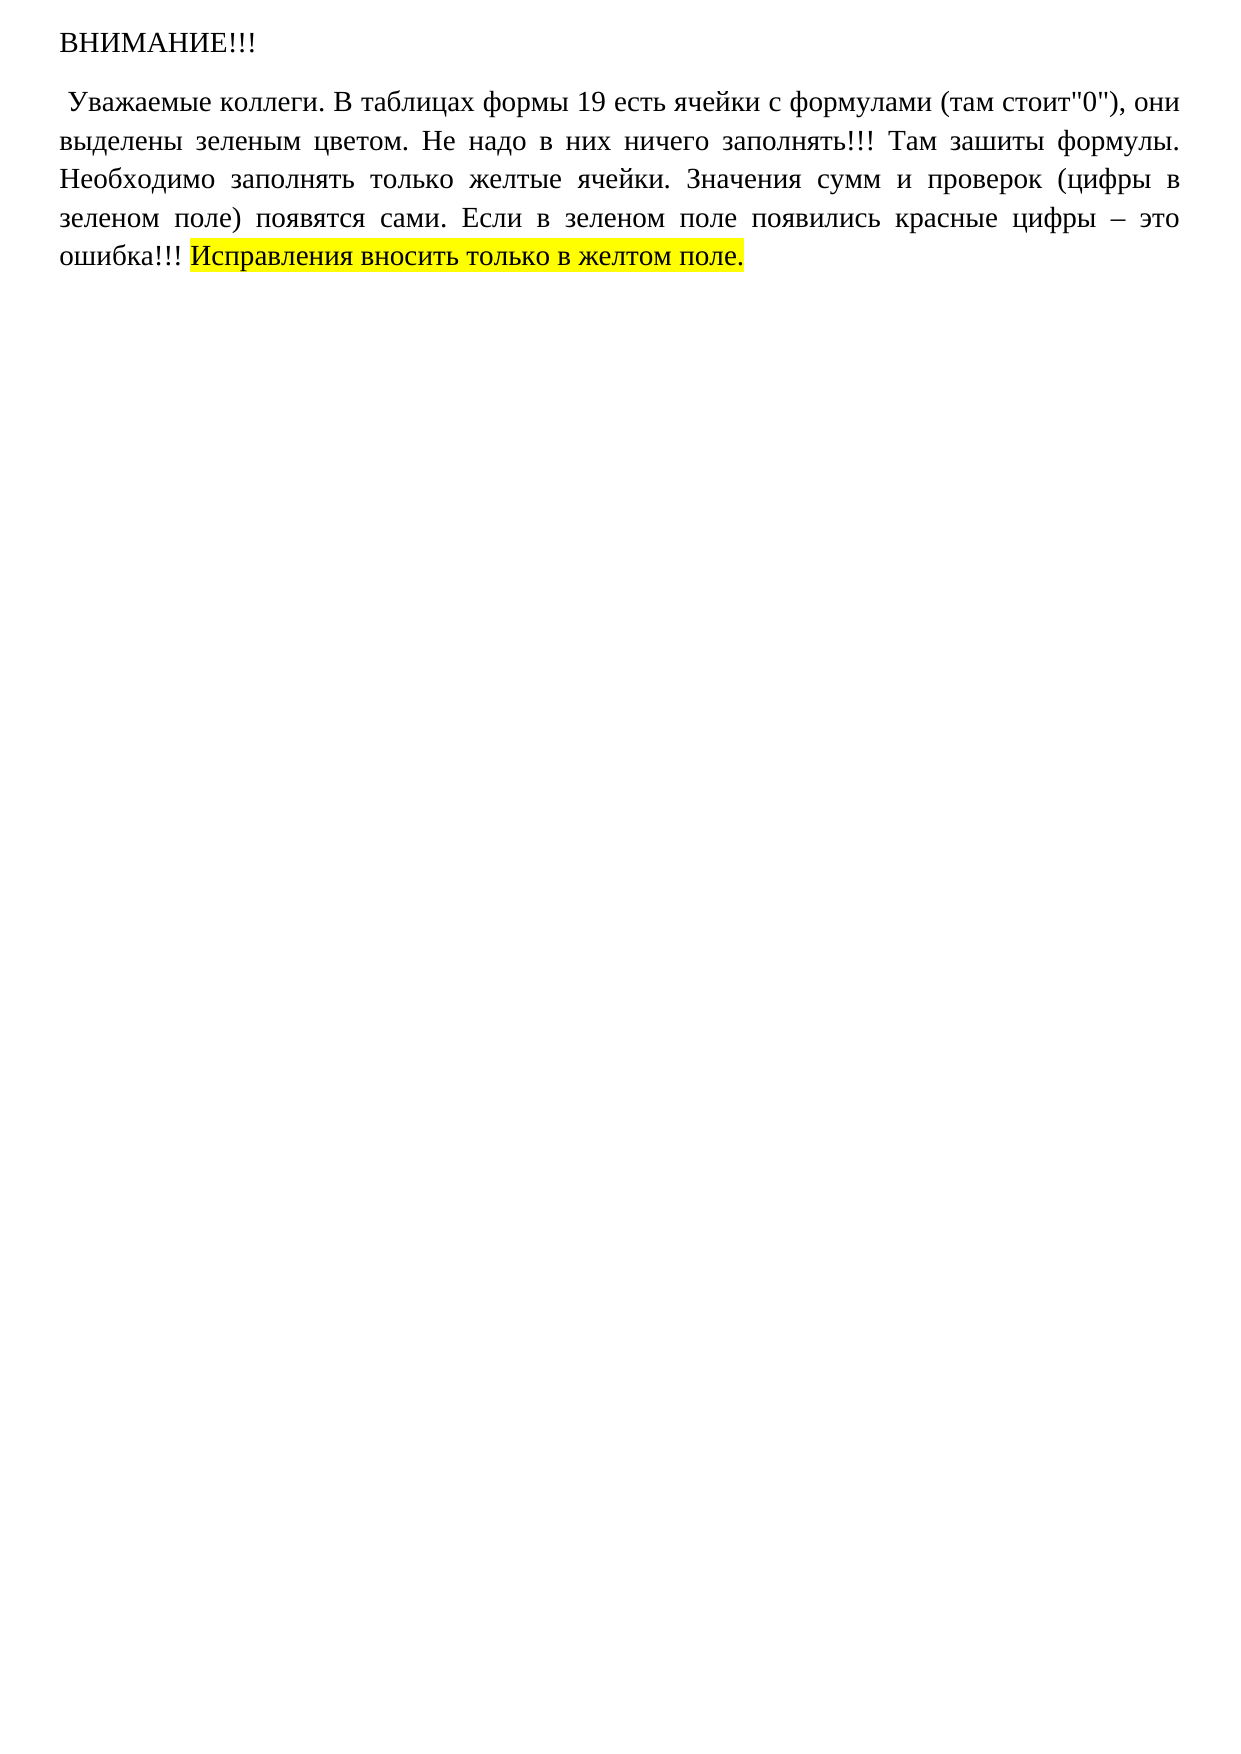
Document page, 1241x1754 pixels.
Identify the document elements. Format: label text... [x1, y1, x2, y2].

text Уважаемые коллеги. В таблицах формы 19 есть ячейки с формулами (там стоит"0"), они выделены зеленым цветом. Не надо в них ничего заполнять!!! Там зашиты формулы. Необходимо заполнять только желтые ячейки. Значения сумм и проверок (цифры в зеленом поле) появятся сами. Если в зеленом поле появились красные цифры – это ошибка!!! Исправления вносить только в желтом поле. [59, 84, 1181, 272]
text ВНИМАНИЕ!!! [59, 25, 1181, 58]
